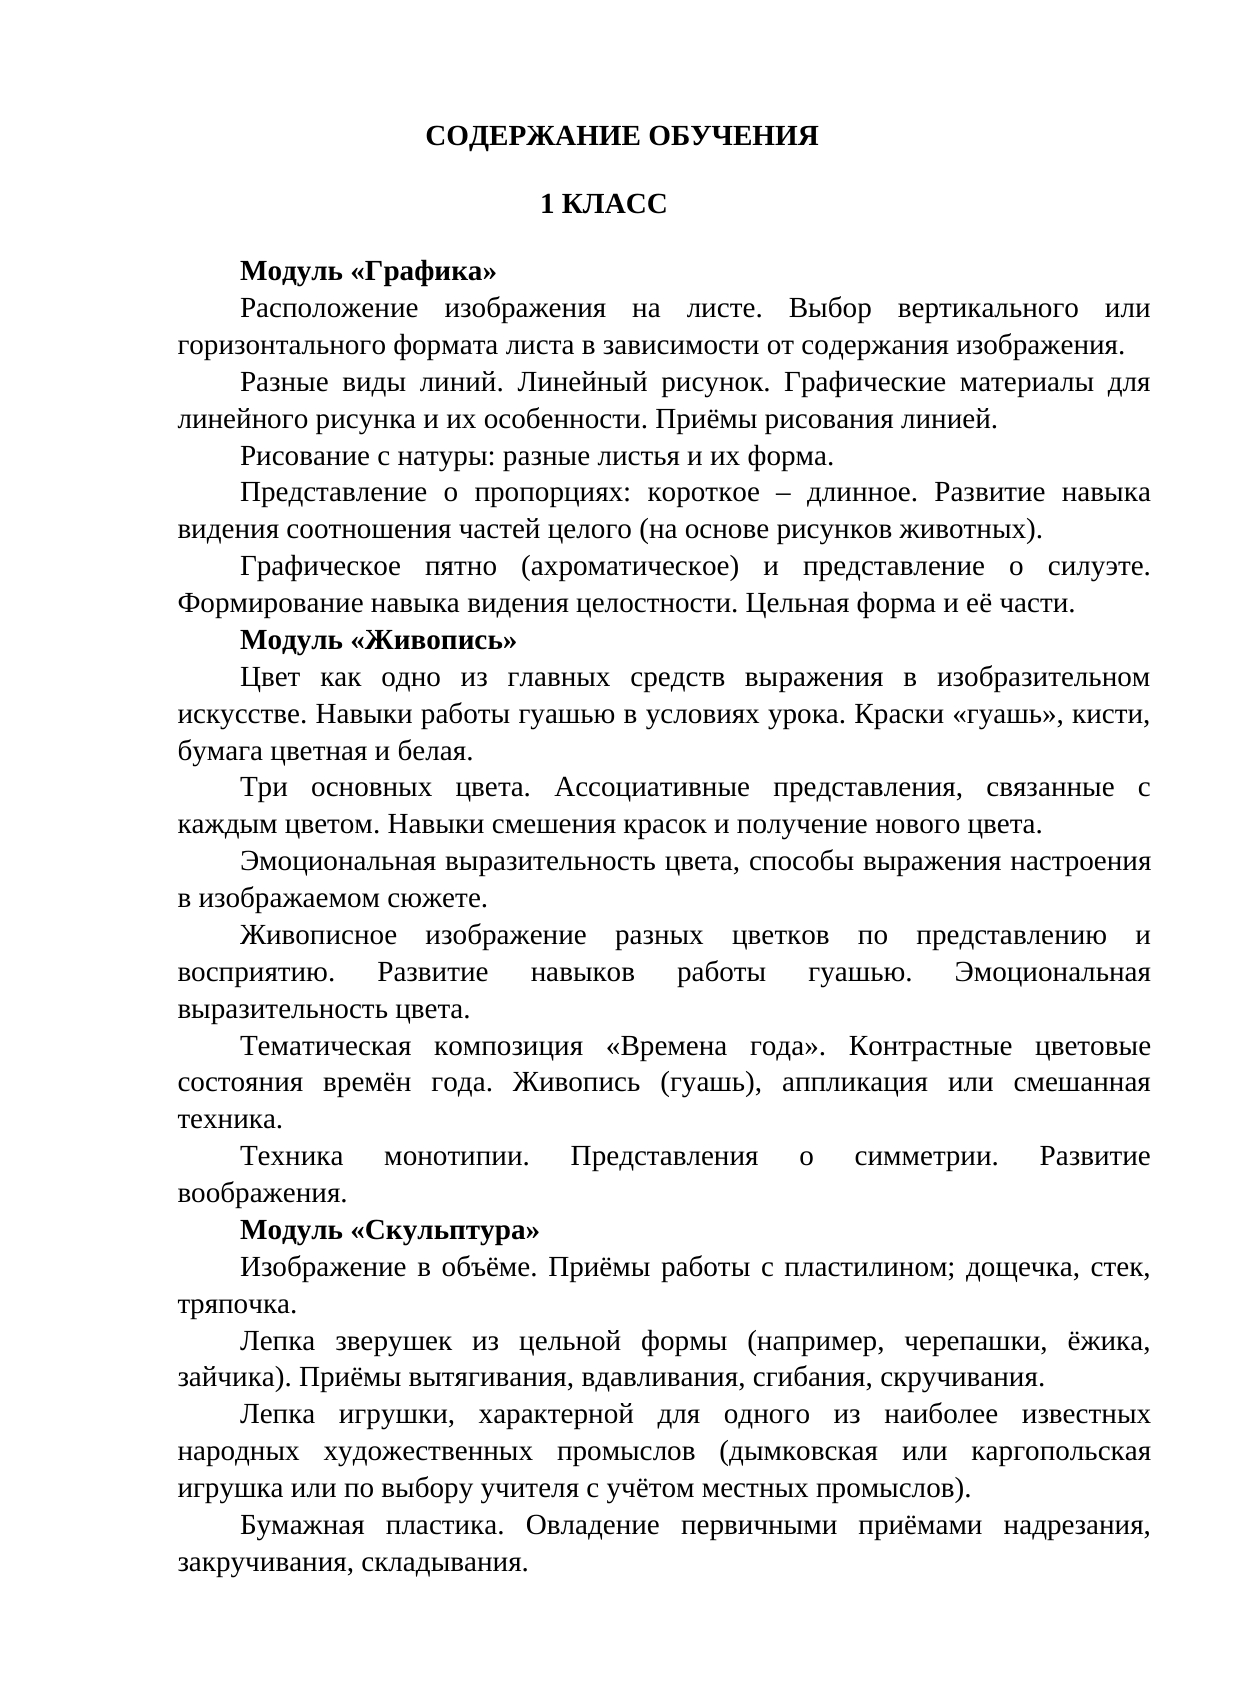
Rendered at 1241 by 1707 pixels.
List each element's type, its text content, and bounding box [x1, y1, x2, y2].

text Расположение изображения на листе. Выбор вертикального или горизонтального формата листа в зависимости от содержания изображения. [177, 290, 1152, 361]
text Изображение в объёме. Приёмы работы с пластилином; дощечка, стек, тряпочка. [177, 1249, 1152, 1319]
text Модуль «Живопись» [177, 622, 1152, 656]
text Модуль «Скульптура» [177, 1212, 1152, 1246]
text СОДЕРЖАНИЕ ОБУЧЕНИЯ [177, 118, 1152, 152]
text Разные виды линий. Линейный рисунок. Графические материалы для линейного рисунка и их особенности. Приёмы рисования линией. [177, 364, 1152, 434]
text Цвет как одно из главных средств выражения в изобразительном искусстве. Навыки работы гуашью в условиях урока. Краски «гуашь», кисти, бумага цветная и белая. [177, 659, 1152, 766]
text Бумажная пластика. Овладение первичными приёмами надрезания, закручивания, складывания. [177, 1507, 1152, 1577]
text Рисование с натуры: разные листья и их форма. [177, 438, 1152, 471]
text Графическое пятно (ахроматическое) и представление о силуэте. Формирование навыка видения целостности. Цельная форма и её части. [177, 548, 1152, 619]
text Модуль «Графика» [177, 253, 1152, 287]
text Лепка игрушки, характерной для одного из наиболее известных народных художественных промыслов (дымковская или каргопольская игрушка или по выбору учителя с учётом местных промыслов). [177, 1396, 1152, 1504]
text Три основных цвета. Ассоциативные представления, связанные с каждым цветом. Навыки смешения красок и получение нового цвета. [177, 769, 1152, 840]
text Тематическая композиция «Времена года». Контрастные цветовые состояния времён года. Живопись (гуашь), аппликация или смешанная техника. [177, 1028, 1152, 1135]
text 1 КЛАСС [190, 186, 1152, 219]
text Лепка зверушек из цельной формы (например, черепашки, ёжика, зайчика). Приёмы вытягивания, вдавливания, сгибания, скручивания. [177, 1323, 1152, 1393]
text Живописное изображение разных цветков по представлению и восприятию. Развитие навыков работы гуашью. Эмоциональная выразительность цвета. [177, 917, 1152, 1024]
text Техника монотипии. Представления о симметрии. Развитие воображения. [177, 1138, 1152, 1209]
text Эмоциональная выразительность цвета, способы выражения настроения в изображаемом сюжете. [177, 843, 1152, 914]
text Представление о пропорциях: короткое – длинное. Развитие навыка видения соотношения частей целого (на основе рисунков животных). [177, 474, 1152, 545]
